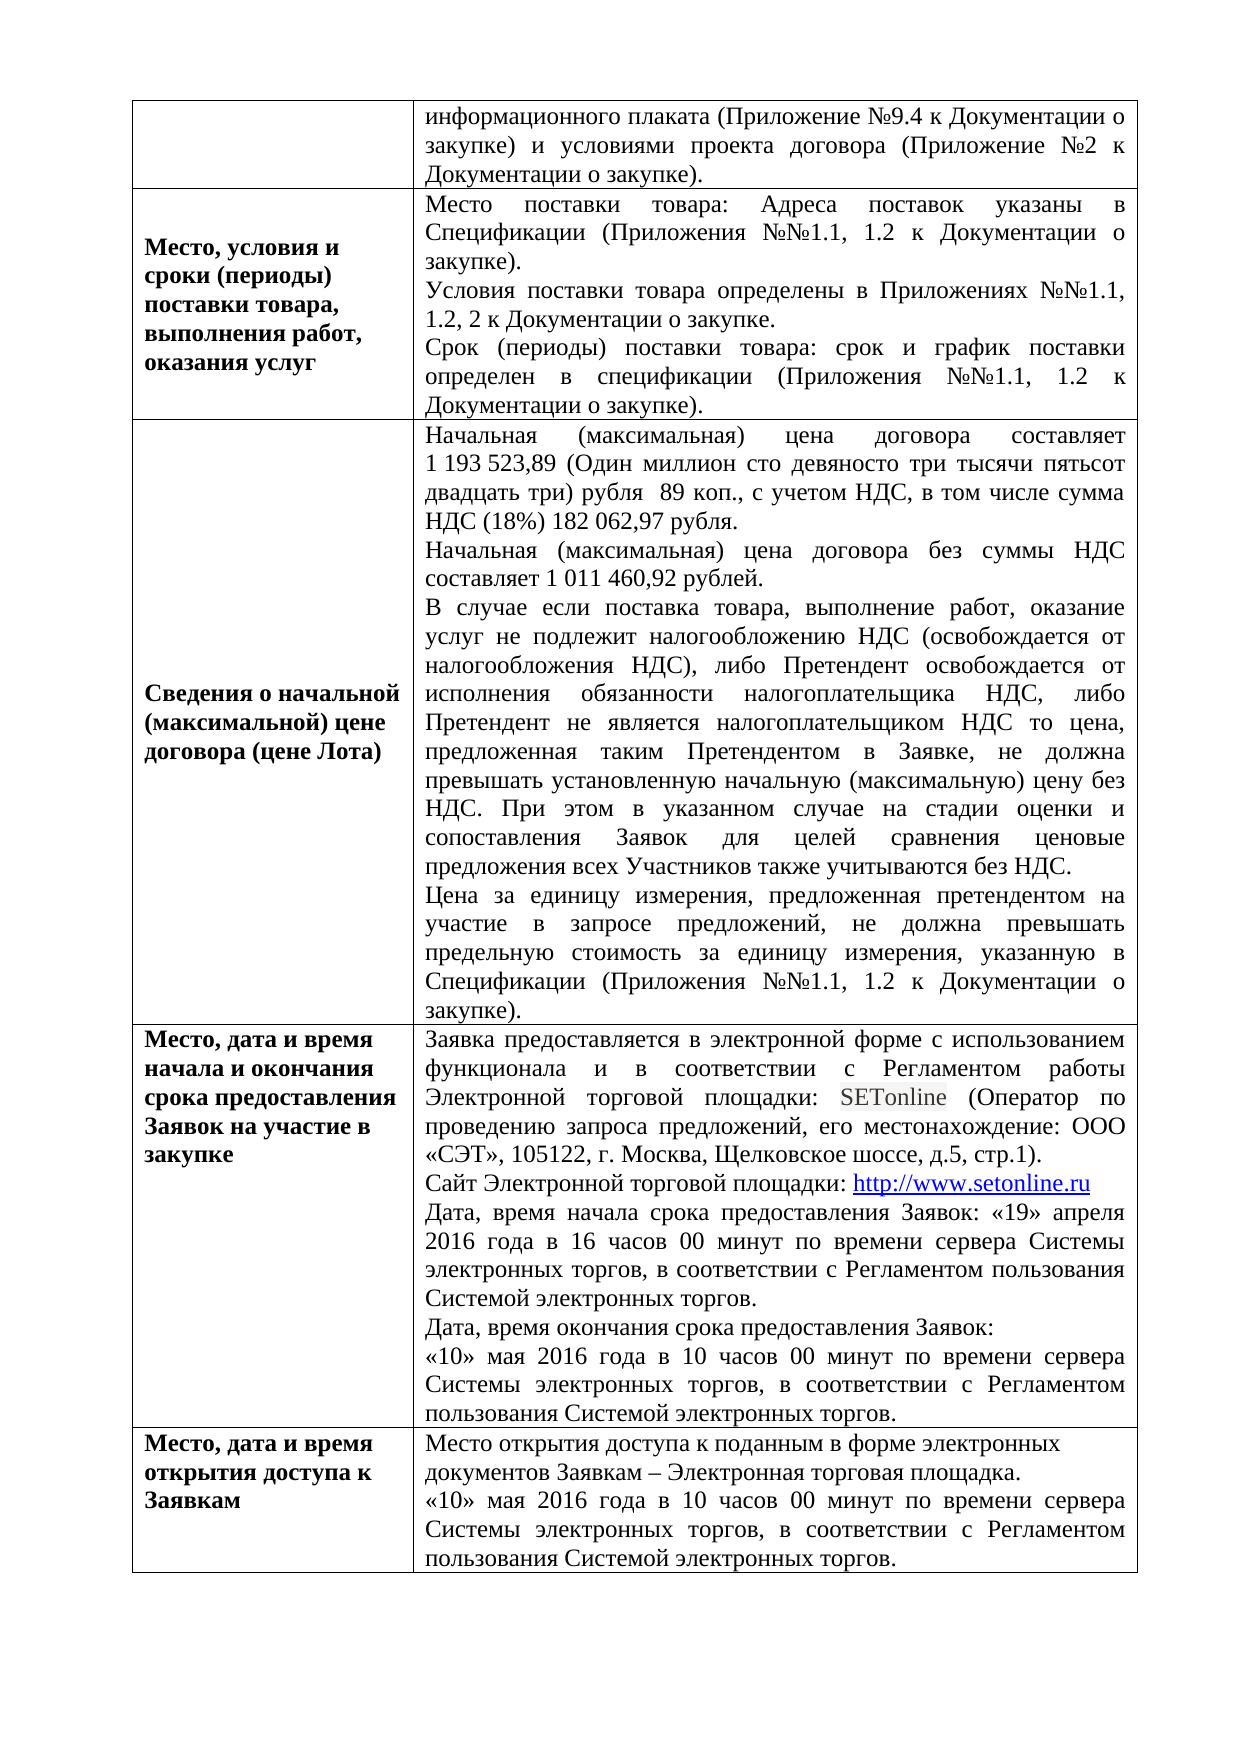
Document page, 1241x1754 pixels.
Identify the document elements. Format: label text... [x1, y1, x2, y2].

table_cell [133, 101, 413, 188]
table_cell Место поставки товара: Адреса поставок указаны в Спецификации (Приложения №№1.1, 1.2 к Документации о закупке). Условия поставки товара определены в Приложениях №№1.1, 1.2, 2 к Документации о закупке. Срок (периоды) поставки товара: срок и график поставки определен в спецификации (Приложения №№1.1, 1.2 к Документации о закупке). [414, 189, 1137, 419]
table_cell Сведения о начальной (максимальной) цене договора (цене Лота) [133, 420, 413, 1023]
table_cell Место, дата и время открытия доступа к Заявкам [133, 1428, 413, 1572]
table_cell Место, условия и сроки (периоды) поставки товара, выполнения работ, оказания услуг [133, 189, 413, 419]
table_cell Место, дата и время начала и окончания срока предоставления Заявок на участие в закупке [133, 1025, 413, 1427]
table_cell Начальная (максимальная) цена договора составляет 1 193 523,89 (Один миллион сто девяносто три тысячи пятьсот двадцать три) рубля 89 коп., с учетом НДС, в том числе сумма НДС (18%) 182 062,97 рубля. Начальная (максимальная) цена договора без суммы НДС составляет 1 011 460,92 рублей. В случае если поставка товара, выполнение работ, оказание услуг не подлежит налогообложению НДС (освобождается от налогообложения НДС), либо Претендент освобождается от исполнения обязанности налогоплательщика НДС, либо Претендент не является налогоплательщиком НДС то цена, предложенная таким Претендентом в Заявке, не должна превышать установленную начальную (максимальную) цену без НДС. При этом в указанном случае на стадии оценки и сопоставления Заявок для целей сравнения ценовые предложения всех Участников также учитываются без НДС. Цена за единицу измерения, предложенная претендентом на участие в запросе предложений, не должна превышать предельную стоимость за единицу измерения, указанную в Спецификации (Приложения №№1.1, 1.2 к Документации о закупке). [414, 420, 1137, 1023]
table_cell Место открытия доступа к поданным в форме электронных документов Заявкам – Электронная торговая площадка. «10» мая 2016 года в 10 часов 00 минут по времени сервера Системы электронных торгов, в соответствии с Регламентом пользования Системой электронных торгов. [414, 1428, 1137, 1572]
table_cell Заявка предоставляется в электронной форме с использованием функционала и в соответствии с Регламентом работы Электронной торговой площадки: SETonline (Оператор по проведению запроса предложений, его местонахождение: ООО «СЭТ», . Москва, Щелковское шоссе, д.5, стр.1). Сайт Электронной торговой площадки: http://www.setonline.ru Дата, время начала срока предоставления Заявок: «19» апреля 2016 года в 16 часов 00 минут по времени сервера Системы электронных торгов, в соответствии с Регламентом пользования Системой электронных торгов. Дата, время окончания срока предоставления Заявок: «10» мая 2016 года в 10 часов 00 минут по времени сервера Системы электронных торгов, в соответствии с Регламентом пользования Системой электронных торгов. [414, 1025, 1137, 1427]
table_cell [414, 101, 1137, 188]
